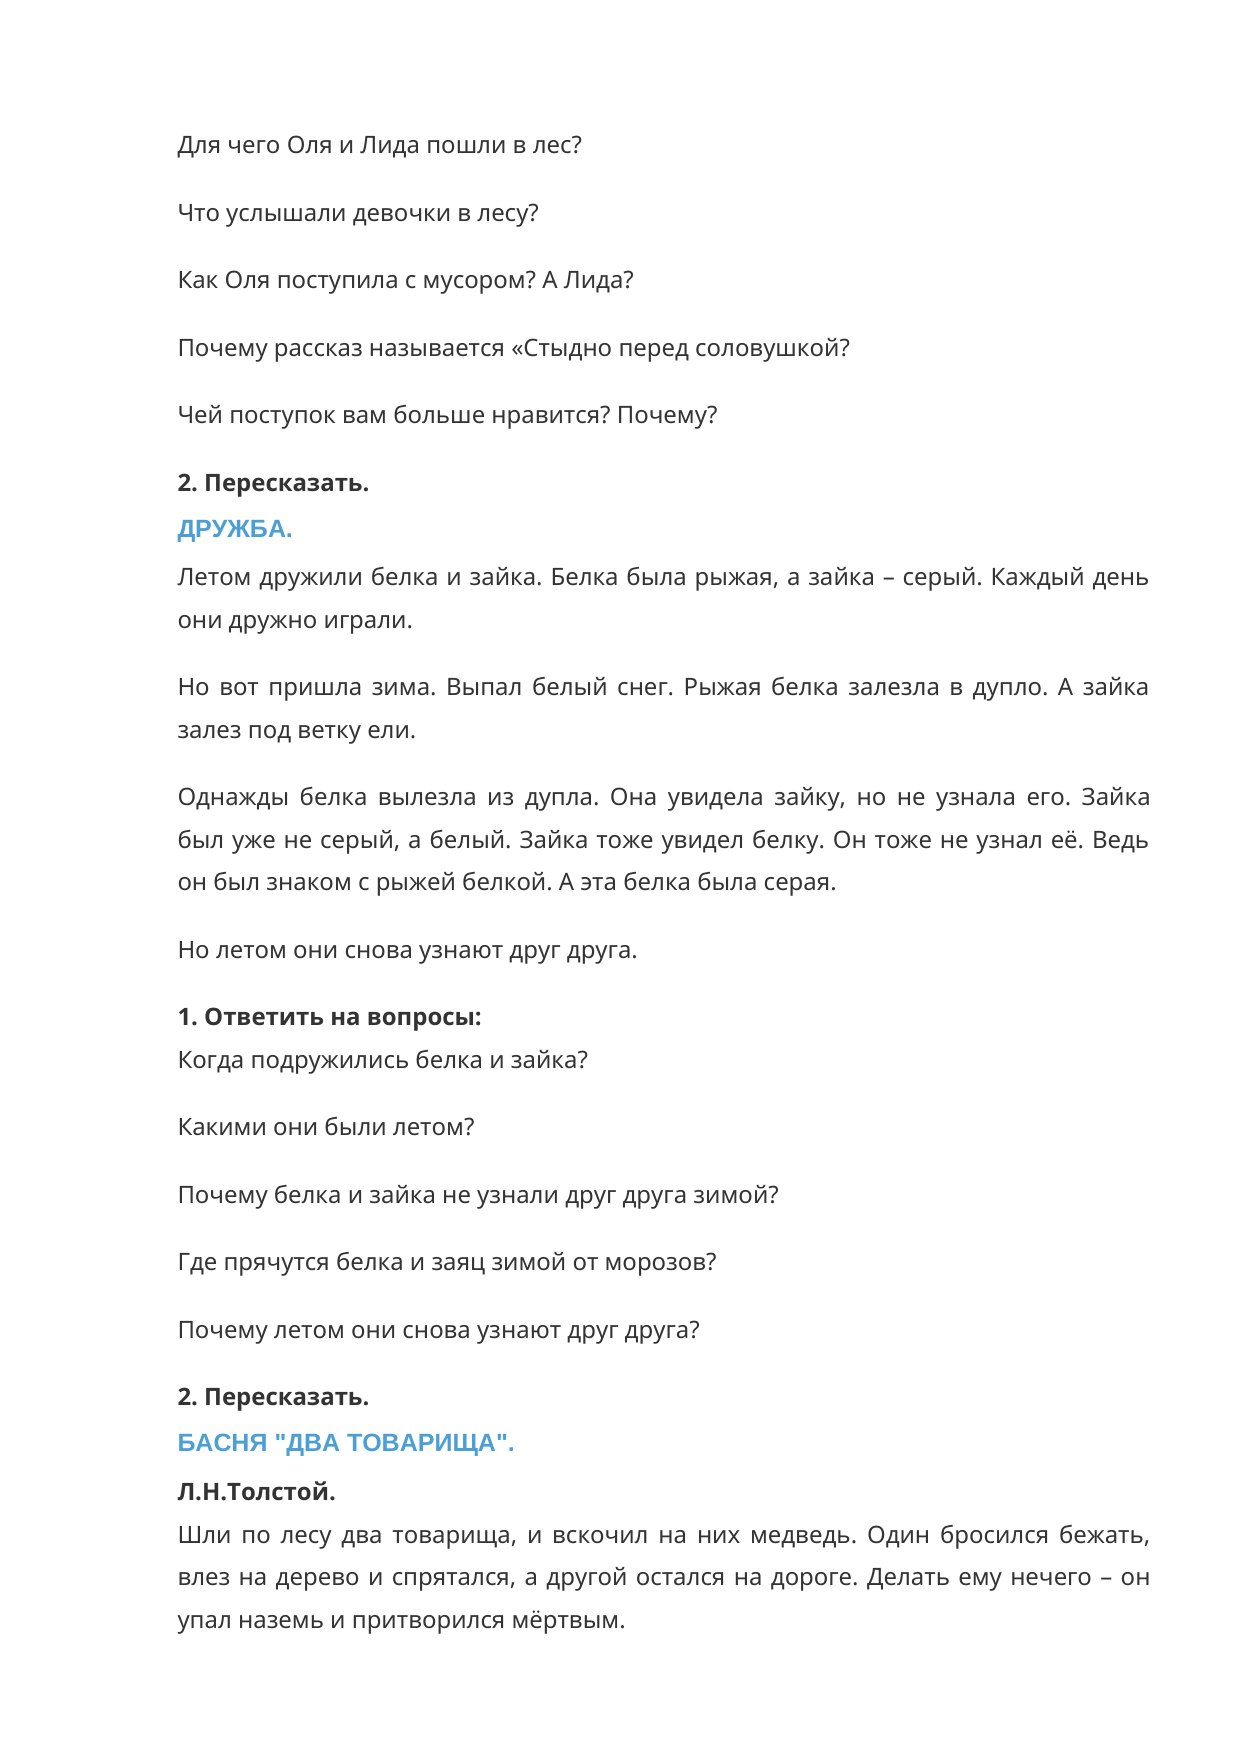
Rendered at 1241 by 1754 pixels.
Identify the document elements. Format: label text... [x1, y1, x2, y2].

text Что услышали девочки в лесу? [177, 186, 1152, 228]
text 1. Ответить на вопросы: [177, 990, 1152, 1033]
text Где прячутся белка и заяц зимой от морозов? [177, 1235, 1152, 1278]
text Но летом они снова узнают друг друга. [177, 923, 1152, 965]
text Как Оля поступила с мусором? А Лида? [177, 253, 1152, 296]
text Чей поступок вам больше нравится? Почему? [177, 388, 1152, 431]
text Но вот пришла зима. Выпал белый снег. Рыжая белка залезла в дупло. А зайка залез под ветку ели. [177, 660, 1152, 745]
text Какими они были летом? [177, 1100, 1152, 1143]
text БАСНЯ "ДВА ТОВАРИЩА". [177, 1428, 1152, 1457]
text Почему рассказ называется «Стыдно перед соловушкой? [177, 321, 1152, 363]
text Почему летом они снова узнают друг друга? [177, 1303, 1152, 1345]
text 2. Пересказать. [177, 1370, 1152, 1413]
text Шли по лесу два товарища, и вскочил на них медведь. Один бросился бежать, влез на дерево и спрятался, а другой остался на дороге. Делать ему нечего – он упал наземь и притворился мёртвым. [177, 1507, 1152, 1635]
text Когда подружились белка и зайка? [177, 1033, 1152, 1075]
text Почему белка и зайка не узнали друг друга зимой? [177, 1168, 1152, 1210]
text 2. Пересказать. [177, 456, 1152, 498]
text Однажды белка вылезла из дупла. Она увидела зайку, но не узнала его. Зайка был уже не серый, а белый. Зайка тоже увидел белку. Он тоже не узнал её. Ведь он был знаком с рыжей белкой. А эта белка была серая. [177, 770, 1152, 898]
text Летом дружили белка и зайка. Белка была рыжая, а зайка – серый. Каждый день они дружно играли. [177, 550, 1152, 635]
text Л.Н.Толстой. [177, 1465, 1152, 1507]
text Для чего Оля и Лида пошли в лес? [177, 118, 1152, 161]
text ДРУЖБА. [177, 514, 1152, 542]
